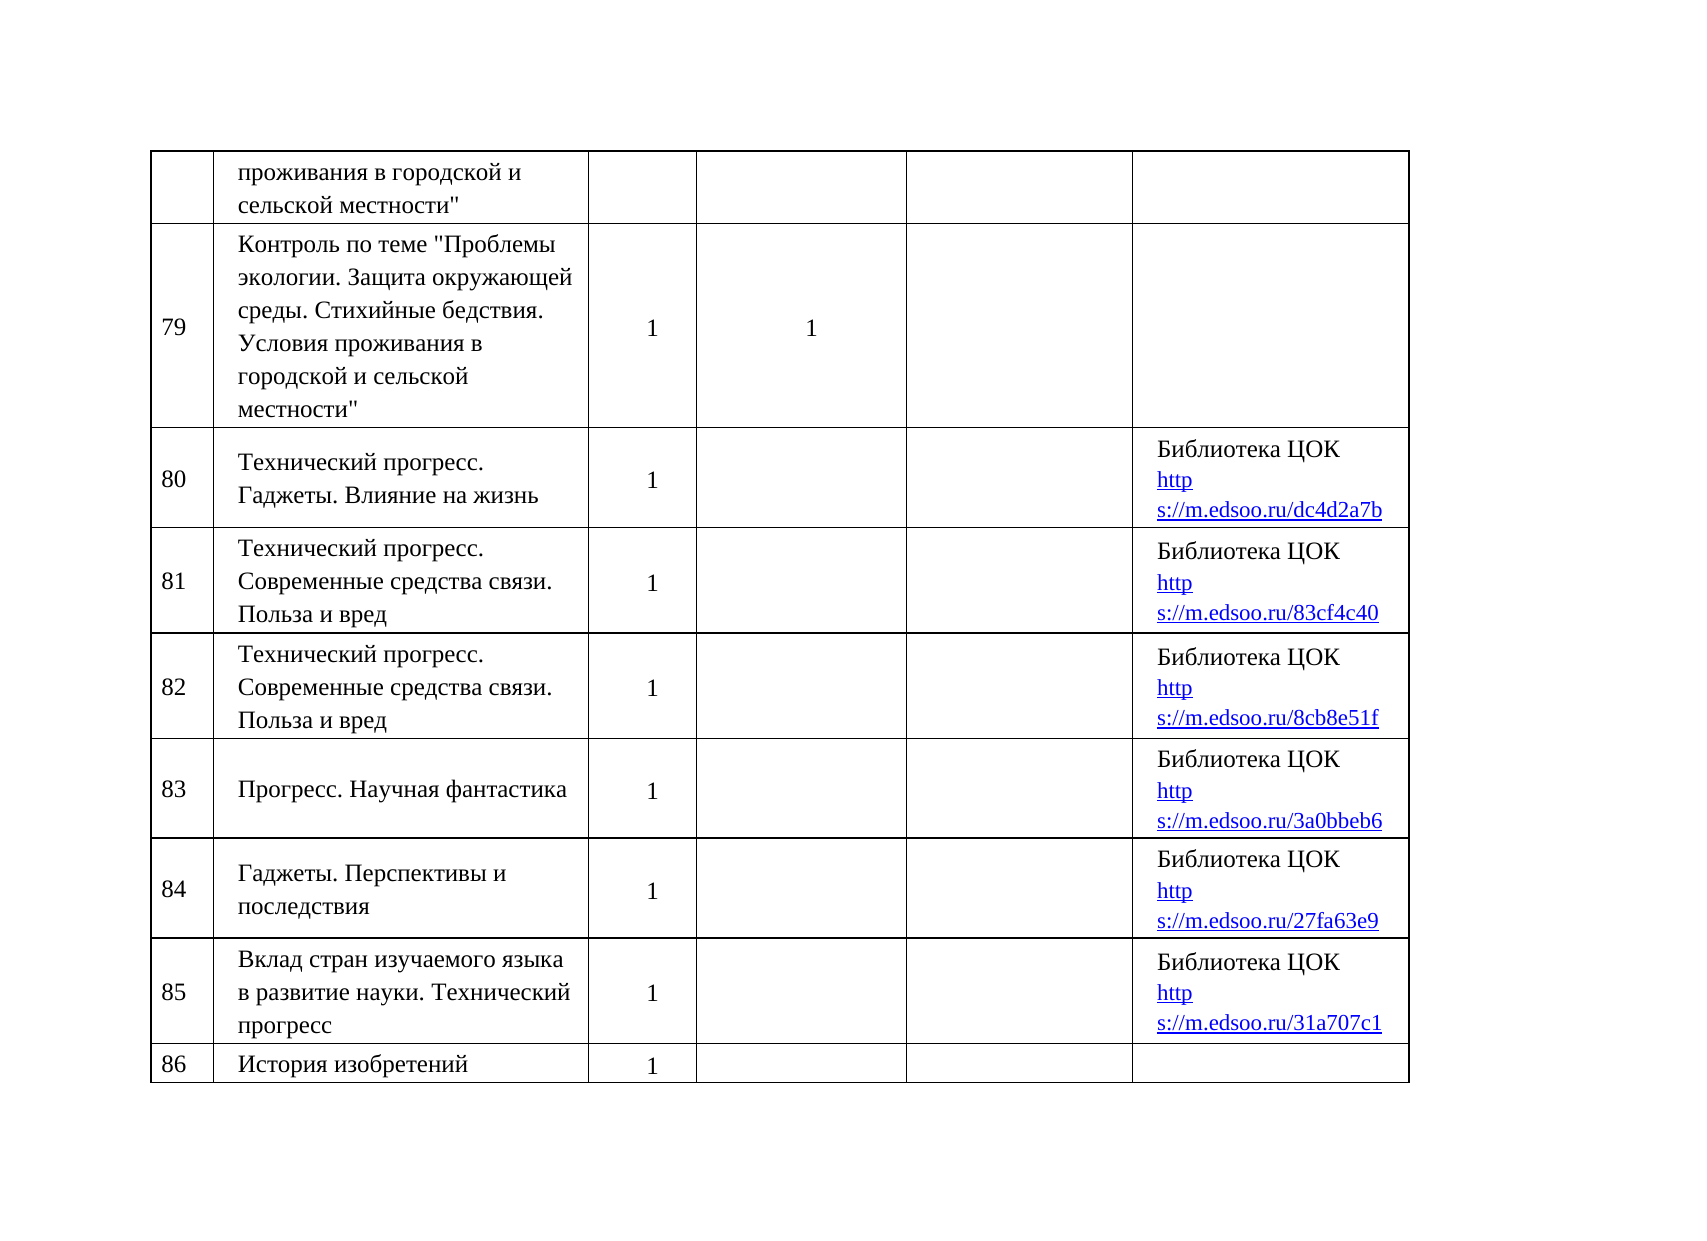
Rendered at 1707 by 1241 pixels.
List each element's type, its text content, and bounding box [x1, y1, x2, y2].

table_cell [697, 739, 906, 837]
table_cell Технический прогресс. Современные средства связи. Польза и вред [214, 528, 588, 632]
table_cell Прогресс. Научная фантастика [214, 739, 588, 837]
table_cell 78 [152, 152, 213, 222]
table_cell [907, 428, 1132, 527]
table_cell 1 [589, 528, 696, 632]
table_cell [697, 839, 906, 937]
table_cell [907, 939, 1132, 1042]
table_cell [907, 152, 1132, 222]
table_cell Гаджеты. Перспективы и последствия [214, 839, 588, 937]
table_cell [1133, 152, 1408, 222]
table_cell Технический прогресс. Гаджеты. Влияние на жизнь [214, 428, 588, 527]
table_cell [1133, 224, 1408, 427]
table_cell 1 [589, 1044, 696, 1082]
table_cell 86 [152, 1044, 213, 1082]
table_cell [697, 152, 906, 222]
table_cell 84 [152, 839, 213, 937]
table_cell История изобретений [214, 1044, 588, 1082]
table_cell 1 [589, 152, 696, 222]
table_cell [214, 152, 588, 222]
table_cell [907, 1044, 1132, 1082]
table_cell 79 [152, 224, 213, 427]
table_cell [697, 528, 906, 632]
table_cell 82 [152, 634, 213, 737]
table_cell 85 [152, 939, 213, 1042]
table_cell [697, 1044, 906, 1082]
table_cell Вклад стран изучаемого языка в развитие науки. Технический прогресс [214, 939, 588, 1042]
table_cell 80 [152, 428, 213, 527]
table_cell 81 [152, 528, 213, 632]
table_cell Библиотека ЦОК https://m.edsoo.ru/3a0bbeb6 [1133, 739, 1408, 837]
table_cell 1 [589, 839, 696, 937]
table_cell [697, 939, 906, 1042]
table_cell Библиотека ЦОК https://m.edsoo.ru/8cb8e51f [1133, 634, 1408, 737]
table_cell [907, 739, 1132, 837]
table_cell Библиотека ЦОК https://m.edsoo.ru/dc4d2a7b [1133, 428, 1408, 527]
table_cell 83 [152, 739, 213, 837]
table_cell Технический прогресс. Современные средства связи. Польза и вред [214, 634, 588, 737]
table_cell Библиотека ЦОК https://m.edsoo.ru/31a707c1 [1133, 939, 1408, 1042]
table_cell [697, 634, 906, 737]
table_cell Библиотека ЦОК https://m.edsoo.ru/83cf4c40 [1133, 528, 1408, 632]
table_cell 1 [589, 634, 696, 737]
table_cell 1 [589, 739, 696, 837]
table_cell [907, 839, 1132, 937]
table_cell 1 [589, 939, 696, 1042]
table_cell 1 [589, 428, 696, 527]
table_cell Контроль по теме "Проблемы экологии. Защита окружающей среды. Стихийные бедствия. Условия проживания в городской и сельской местности" [214, 224, 588, 427]
table_cell 1 [589, 224, 696, 427]
table_cell [907, 634, 1132, 737]
table_cell [907, 528, 1132, 632]
table_cell [697, 428, 906, 527]
table_cell [907, 224, 1132, 427]
table_cell Библиотека ЦОК https://m.edsoo.ru/27fa63e9 [1133, 839, 1408, 937]
table_cell 1 [697, 224, 906, 427]
table_cell [1133, 1044, 1408, 1082]
